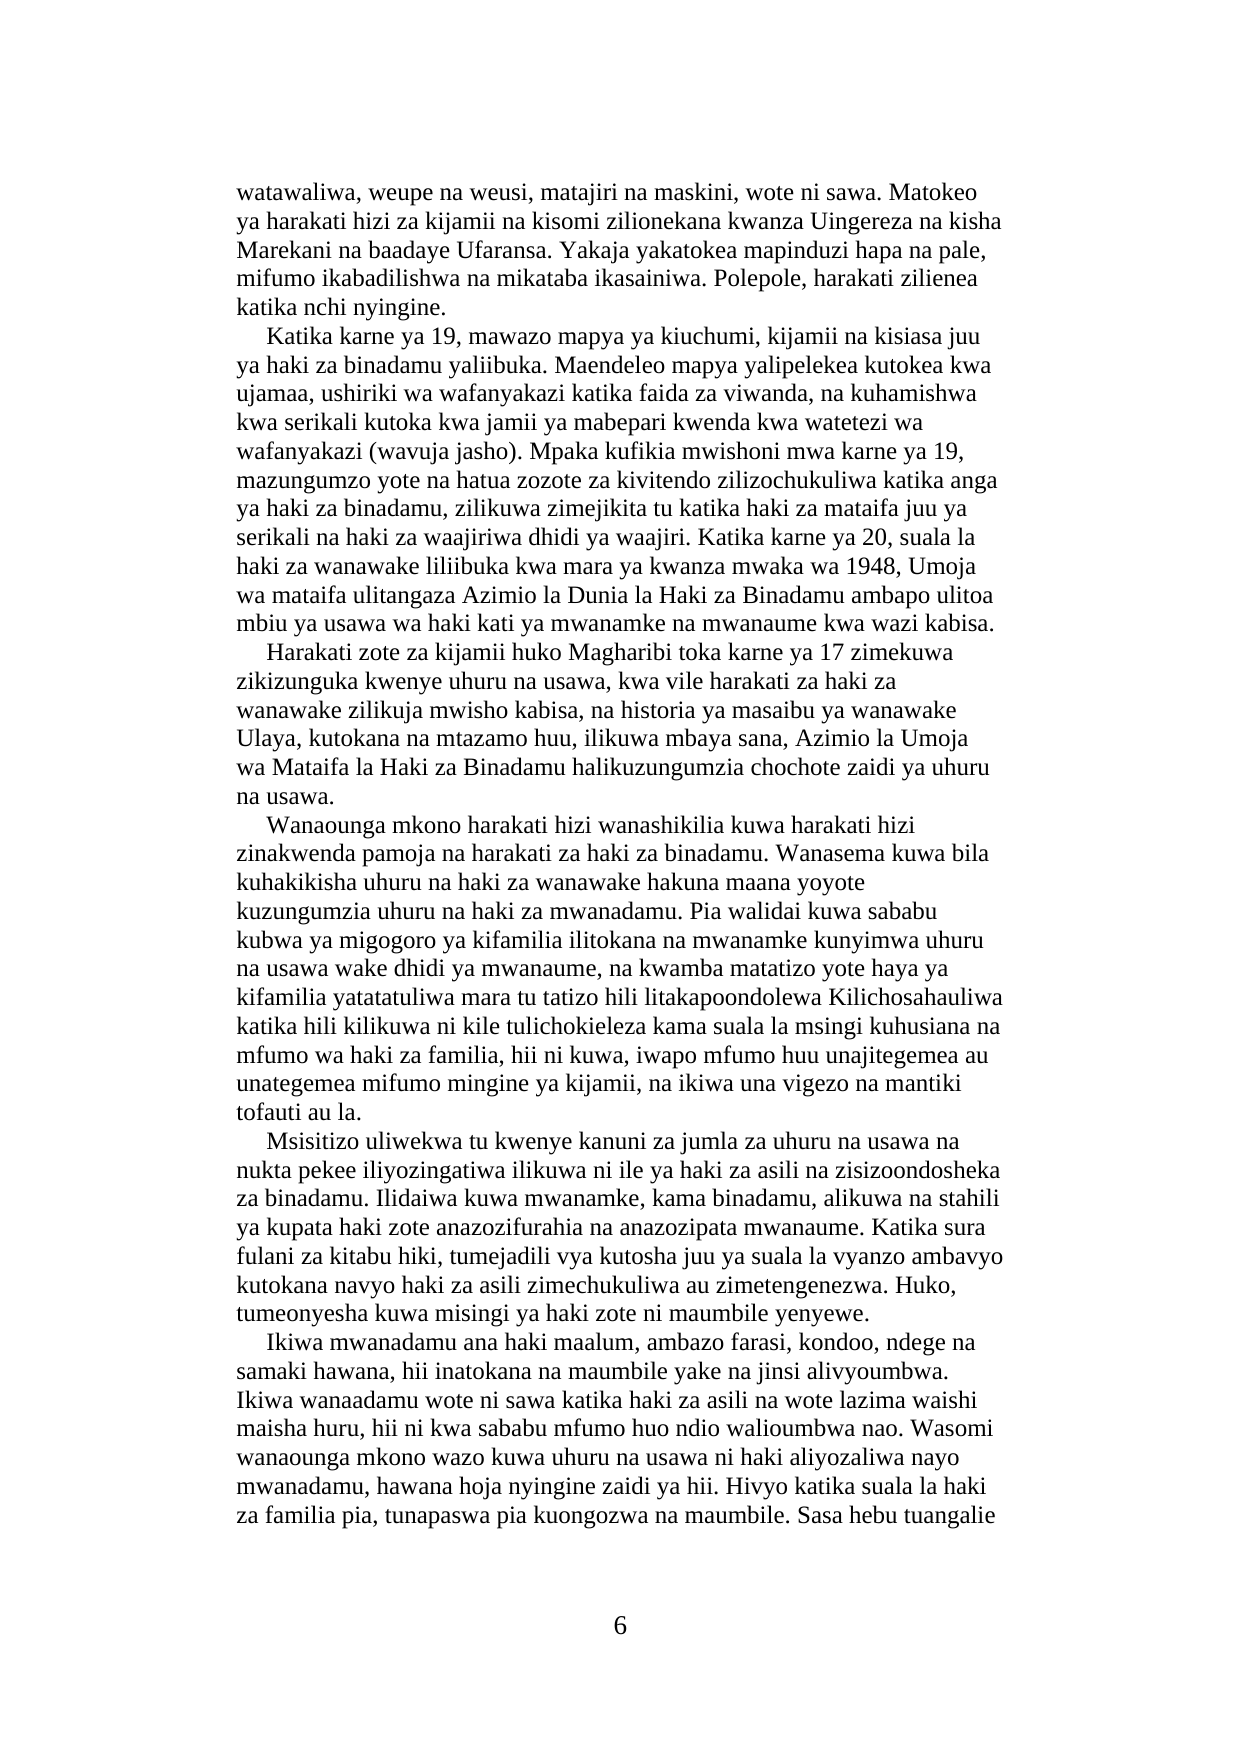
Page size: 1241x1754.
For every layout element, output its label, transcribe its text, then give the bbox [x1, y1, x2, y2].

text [236, 1327, 1004, 1528]
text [236, 177, 1004, 321]
text Msisitizo uliwekwa tu kwenye kanuni za jumla za uhuru na usawa na nukta pekee iliyozingatiwa ilikuwa ni ile ya haki za asili na zisizoondosheka za binadamu. Ilidaiwa kuwa mwanamke, kama binadamu, alikuwa na stahili ya kupata haki zote anazozifurahia na anazozipata mwanaume. Katika sura fulani za kitabu hiki, tumejadili vya kutosha juu ya suala la vyanzo ambavyo kutokana navyo haki za asili zimechukuliwa au zimetengenezwa. Huko, tumeonyesha kuwa misingi ya haki zote ni maumbile yenyewe. [236, 1126, 1004, 1327]
text Harakati zote za kijamii huko Magharibi toka karne ya 17 zimekuwa zikizunguka kwenye uhuru na usawa, kwa vile harakati za haki za wanawake zilikuja mwisho kabisa, na historia ya masaibu ya wanawake Ulaya, kutokana na mtazamo huu, ilikuwa mbaya sana, Azimio la Umoja wa Mataifa la Haki za Binadamu halikuzungumzia chochote zaidi ya uhuru na usawa. [236, 637, 1004, 810]
text Wanaounga mkono harakati hizi wanashikilia kuwa harakati hizi zinakwenda pamoja na harakati za haki za binadamu. Wanasema kuwa bila kuhakikisha uhuru na haki za wanawake hakuna maana yoyote kuzungumzia uhuru na haki za mwanadamu. Pia walidai kuwa sababu kubwa ya migogoro ya kifamilia ilitokana na mwanamke kunyimwa uhuru na usawa wake dhidi ya mwanaume, na kwamba matatizo yote haya ya kifamilia yatatatuliwa mara tu tatizo hili litakapoondolewa Kilichosahauliwa katika hili kilikuwa ni kile tulichokieleza kama suala la msingi kuhusiana na mfumo wa haki za familia, hii ni kuwa, iwapo mfumo huu unajitegemea au unategemea mifumo mingine ya kijamii, na ikiwa una vigezo na mantiki tofauti au la. [236, 810, 1004, 1126]
text Katika karne ya 19, mawazo mapya ya kiuchumi, kijamii na kisiasa juu ya haki za binadamu yaliibuka. Maendeleo mapya yalipelekea kutokea kwa ujamaa, ushiriki wa wafanyakazi katika faida za viwanda, na kuhamishwa kwa serikali kutoka kwa jamii ya mabepari kwenda kwa watetezi wa wafanyakazi (wavuja jasho). Mpaka kufikia mwishoni mwa karne ya 19, mazungumzo yote na hatua zozote za kivitendo zilizochukuliwa katika anga ya haki za binadamu, zilikuwa zimejikita tu katika haki za mataifa juu ya serikali na haki za waajiriwa dhidi ya waajiri. Katika karne ya 20, suala la haki za wanawake liliibuka kwa mara ya kwanza mwaka wa 1948, Umoja wa mataifa ulitangaza Azimio la Dunia la Haki za Binadamu ambapo ulitoa mbiu ya usawa wa haki kati ya mwanamke na mwanaume kwa wazi kabisa. [236, 321, 1004, 637]
